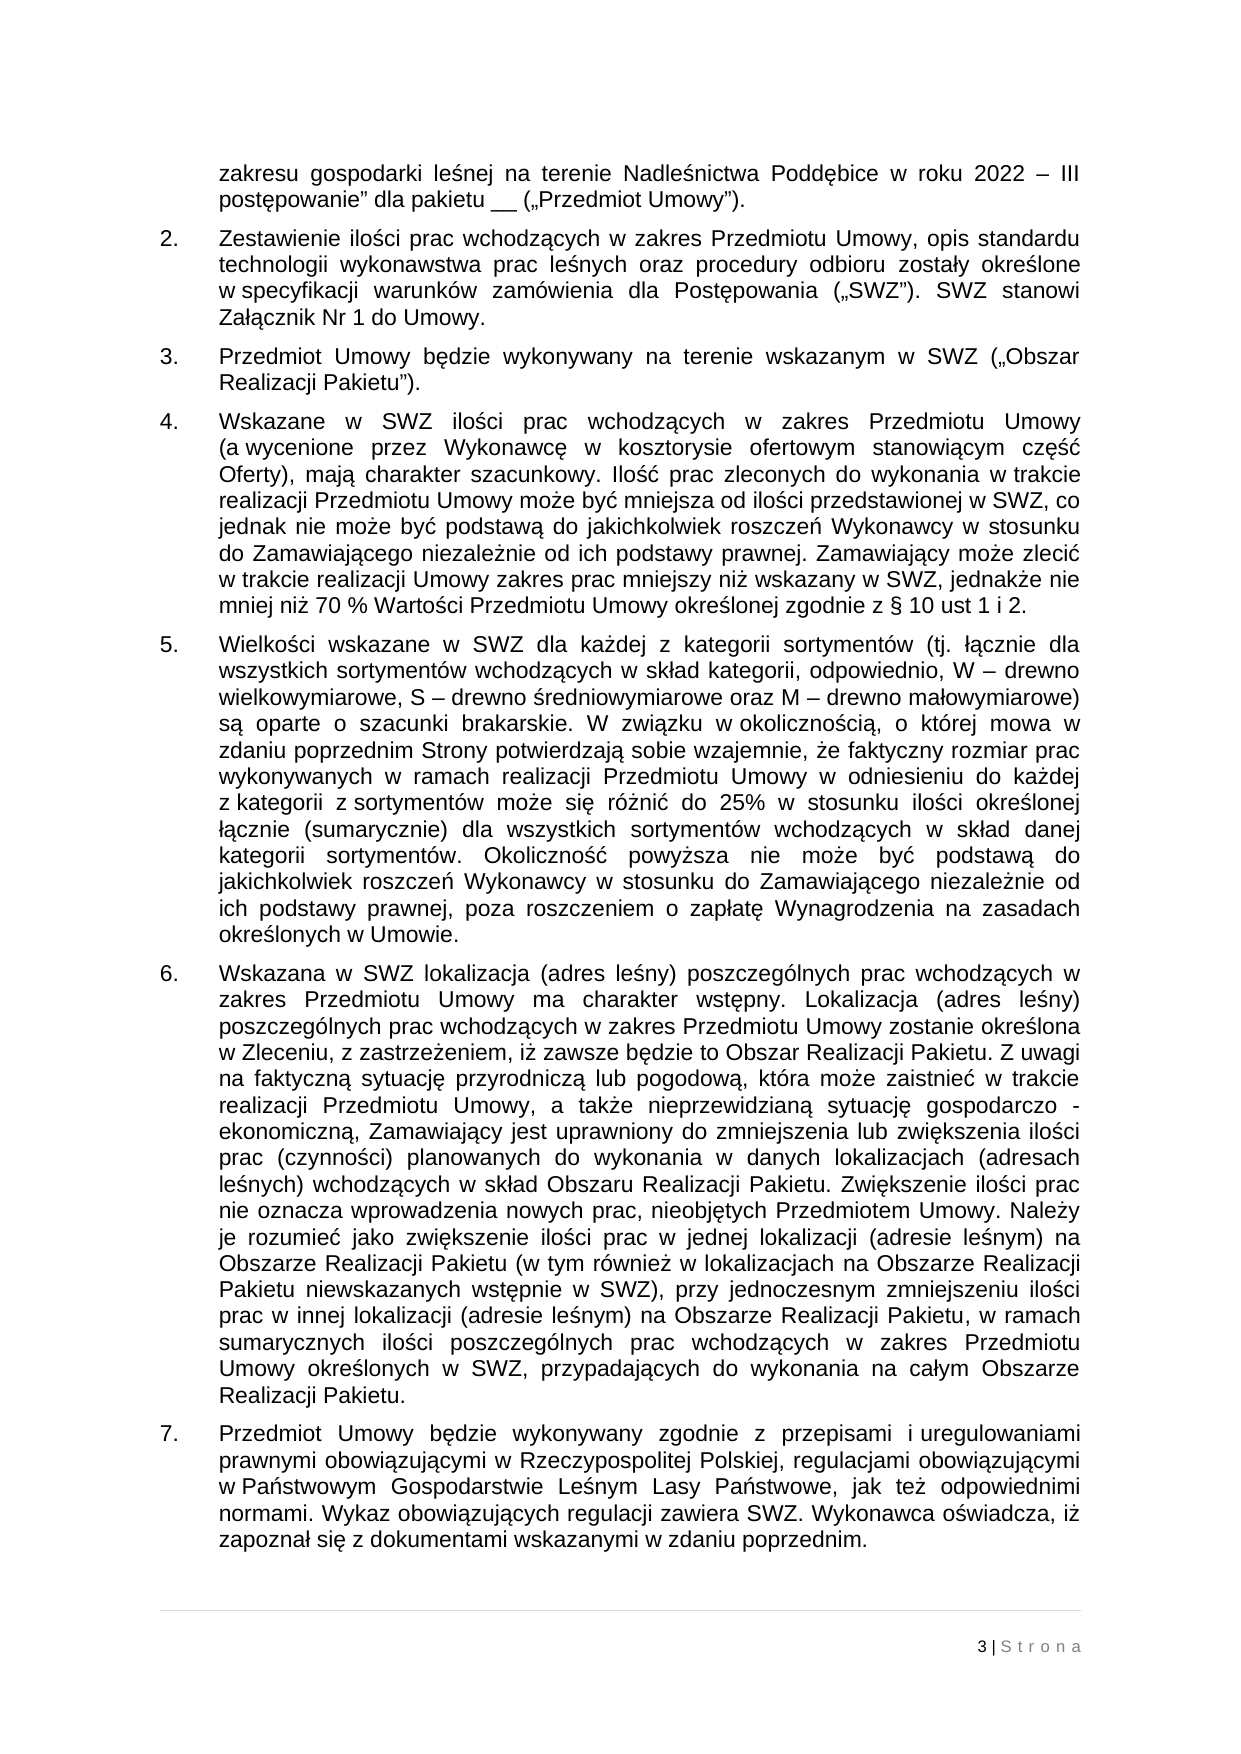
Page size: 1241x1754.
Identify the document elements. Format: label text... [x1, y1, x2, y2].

list Zestawienie ilości prac wchodzących w zakres Przedmiotu Umowy, opis standardu technologii wykonawstwa prac leśnych oraz procedury odbioru zostały określone w specyfikacji warunków zamówienia dla Postępowania („SWZ”). SWZ stanowi Załącznik Nr 1 do Umowy. [159, 225, 1081, 330]
list Przedmiot Umowy będzie wykonywany zgodnie z przepisami i uregulowaniami prawnymi obowiązującymi w Rzeczypospolitej Polskiej, regulacjami obowiązującymi w Państwowym Gospodarstwie Leśnym Lasy Państwowe, jak też odpowiednimi normami. Wykaz obowiązujących regulacji zawiera SWZ. Wykonawca oświadcza, iż zapoznał się z dokumentami wskazanymi w zdaniu poprzednim. [159, 1420, 1081, 1552]
list Przedmiot Umowy będzie wykonywany na terenie wskazanym w SWZ („Obszar Realizacji Pakietu”). [159, 343, 1081, 395]
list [159, 159, 1081, 212]
list Wskazane w SWZ ilości prac wchodzących w zakres Przedmiotu Umowy (a wycenione przez Wykonawcę w kosztorysie ofertowym stanowiącym część Oferty), mają charakter szacunkowy. Ilość prac zleconych do wykonania w trakcie realizacji Przedmiotu Umowy może być mniejsza od ilości przedstawionej w SWZ, co jednak nie może być podstawą do jakichkolwiek roszczeń Wykonawcy w stosunku do Zamawiającego niezależnie od ich podstawy prawnej. Zamawiający może zlecić w trakcie realizacji Umowy zakres prac mniejszy niż wskazany w SWZ, jednakże nie mniej niż 70 % Wartości Przedmiotu Umowy określonej zgodnie z § 10 ust 1 i 2. [159, 408, 1081, 619]
list Wskazana w SWZ lokalizacja (adres leśny) poszczególnych prac wchodzących w zakres Przedmiotu Umowy ma charakter wstępny. Lokalizacja (adres leśny) poszczególnych prac wchodzących w zakres Przedmiotu Umowy zostanie określona w Zleceniu, z zastrzeżeniem, iż zawsze będzie to Obszar Realizacji Pakietu. Z uwagi na faktyczną sytuację przyrodniczą lub pogodową, która może zaistnieć w trakcie realizacji Przedmiotu Umowy, a także nieprzewidzianą sytuację gospodarczo - ekonomiczną, Zamawiający jest uprawniony do zmniejszenia lub zwiększenia ilości prac (czynności) planowanych do wykonania w danych lokalizacjach (adresach leśnych) wchodzących w skład Obszaru Realizacji Pakietu. Zwiększenie ilości prac nie oznacza wprowadzenia nowych prac, nieobjętych Przedmiotem Umowy. Należy je rozumieć jako zwiększenie ilości prac w jednej lokalizacji (adresie leśnym) na Obszarze Realizacji Pakietu (w tym również w lokalizacjach na Obszarze Realizacji Pakietu niewskazanych wstępnie w SWZ), przy jednoczesnym zmniejszeniu ilości prac w innej lokalizacji (adresie leśnym) na Obszarze Realizacji Pakietu, w ramach sumarycznych ilości poszczególnych prac wchodzących w zakres Przedmiotu Umowy określonych w SWZ, przypadających do wykonania na całym Obszarze Realizacji Pakietu. [159, 960, 1081, 1408]
list Wielkości wskazane w SWZ dla każdej z kategorii sortymentów (tj. łącznie dla wszystkich sortymentów wchodzących w skład kategorii, odpowiednio, W – drewno wielkowymiarowe, S – drewno średniowymiarowe oraz M – drewno małowymiarowe) są oparte o szacunki brakarskie. W związku w okolicznością, o której mowa w zdaniu poprzednim Strony potwierdzają sobie wzajemnie, że faktyczny rozmiar prac wykonywanych w ramach realizacji Przedmiotu Umowy w odniesieniu do każdej z kategorii z sortymentów może się różnić do 25% w stosunku ilości określonej łącznie (sumarycznie) dla wszystkich sortymentów wchodzących w skład danej kategorii sortymentów. Okoliczność powyższa nie może być podstawą do jakichkolwiek roszczeń Wykonawcy w stosunku do Zamawiającego niezależnie od ich podstawy prawnej, poza roszczeniem o zapłatę Wynagrodzenia na zasadach określonych w Umowie. [159, 631, 1081, 947]
